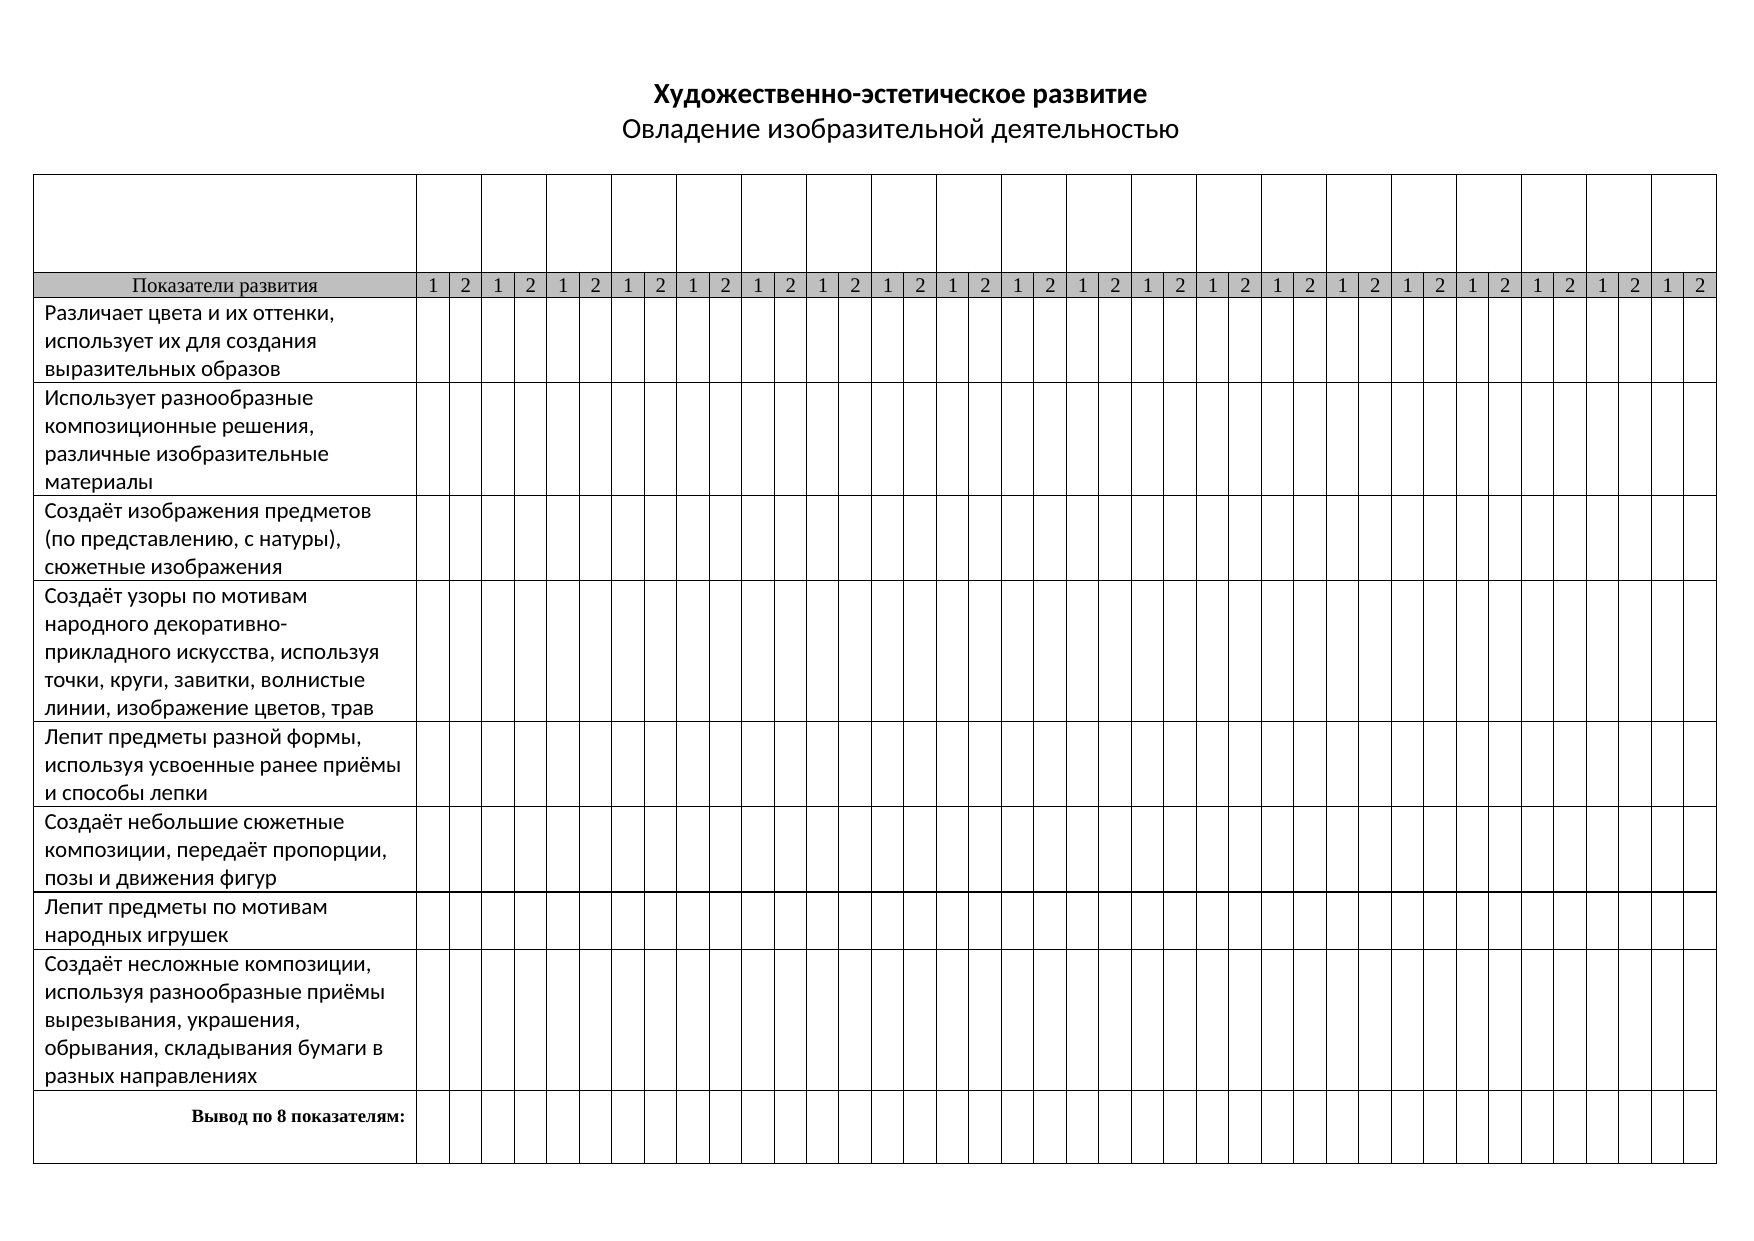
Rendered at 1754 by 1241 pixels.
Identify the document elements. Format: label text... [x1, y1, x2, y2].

table_cell [612, 807, 644, 891]
table_cell [1002, 298, 1033, 382]
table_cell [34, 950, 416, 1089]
table_cell [904, 496, 936, 580]
table_cell [1489, 496, 1521, 580]
table_cell [515, 298, 546, 382]
table_cell [677, 496, 709, 580]
table_cell 2 [450, 273, 481, 297]
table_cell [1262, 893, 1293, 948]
table_cell [1164, 298, 1196, 382]
table_cell [775, 722, 806, 806]
table_cell [1424, 722, 1456, 806]
table_cell [710, 722, 741, 806]
table_cell [677, 807, 709, 891]
table_cell [1554, 581, 1586, 721]
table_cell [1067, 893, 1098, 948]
table_cell [1424, 496, 1456, 580]
table_cell 1 [807, 273, 838, 297]
table_cell [775, 807, 806, 891]
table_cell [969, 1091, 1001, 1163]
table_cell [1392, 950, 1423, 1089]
table_cell [742, 496, 774, 580]
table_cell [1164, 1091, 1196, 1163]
table_cell [1262, 298, 1293, 382]
table_cell [1652, 581, 1683, 721]
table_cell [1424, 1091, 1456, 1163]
table_cell [937, 298, 968, 382]
table_cell [1229, 722, 1261, 806]
table_cell [1327, 722, 1358, 806]
table_cell [1587, 807, 1618, 891]
table_cell [1197, 298, 1228, 382]
table_header [612, 175, 676, 272]
table_cell 2 [645, 273, 676, 297]
table_cell [1554, 722, 1586, 806]
table_cell [1457, 807, 1488, 891]
table_cell [1489, 807, 1521, 891]
table_cell [904, 383, 936, 495]
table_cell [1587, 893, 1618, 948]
table_cell [450, 383, 481, 495]
table_cell [417, 496, 449, 580]
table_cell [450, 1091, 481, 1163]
table_cell [1002, 722, 1033, 806]
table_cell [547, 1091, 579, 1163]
table_cell [547, 298, 579, 382]
table_cell [1457, 496, 1488, 580]
table_cell [482, 581, 514, 721]
table_cell 1 [1067, 273, 1098, 297]
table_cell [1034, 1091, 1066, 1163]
table_cell [1034, 298, 1066, 382]
table_cell [580, 383, 611, 495]
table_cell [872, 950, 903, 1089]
table_cell [1392, 383, 1423, 495]
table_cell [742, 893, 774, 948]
table_cell [677, 383, 709, 495]
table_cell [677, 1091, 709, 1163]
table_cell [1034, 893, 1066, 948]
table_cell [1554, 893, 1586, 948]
table_cell [580, 807, 611, 891]
table_cell [1262, 722, 1293, 806]
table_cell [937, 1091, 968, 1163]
table_cell 1 [937, 273, 968, 297]
table_header [1587, 175, 1651, 272]
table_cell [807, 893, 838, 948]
table_cell [775, 383, 806, 495]
table_cell [872, 298, 903, 382]
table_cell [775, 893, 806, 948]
table_cell [1359, 496, 1391, 580]
table_cell [1002, 383, 1033, 495]
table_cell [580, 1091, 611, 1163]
table_cell [1229, 807, 1261, 891]
table_cell [1392, 581, 1423, 721]
table_cell [1197, 807, 1228, 891]
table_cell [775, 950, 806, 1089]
table_cell [1002, 496, 1033, 580]
table_cell [904, 581, 936, 721]
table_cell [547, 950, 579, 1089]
table_cell [1099, 383, 1131, 495]
table_header [1652, 175, 1716, 272]
table_cell [807, 581, 838, 721]
table_header [482, 175, 546, 272]
table_cell [742, 581, 774, 721]
table_cell [1424, 581, 1456, 721]
table_header [1392, 175, 1456, 272]
table_cell [482, 383, 514, 495]
table_cell [1197, 383, 1228, 495]
table_cell [1392, 722, 1423, 806]
table_cell [482, 807, 514, 891]
table_cell [1327, 807, 1358, 891]
table_cell [417, 807, 449, 891]
table_cell 2 [1294, 273, 1326, 297]
table_cell [1132, 722, 1163, 806]
table_cell [1457, 722, 1488, 806]
table_cell [1652, 807, 1683, 891]
table_cell [937, 722, 968, 806]
table_cell [417, 383, 449, 495]
table_cell [1684, 581, 1716, 721]
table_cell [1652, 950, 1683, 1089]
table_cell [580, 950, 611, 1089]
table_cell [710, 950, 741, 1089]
table_cell [1392, 496, 1423, 580]
table_cell 1 [482, 273, 514, 297]
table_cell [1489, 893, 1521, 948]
table_cell 1 [1002, 273, 1033, 297]
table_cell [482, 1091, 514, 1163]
table_cell [710, 807, 741, 891]
table_cell [1684, 298, 1716, 382]
table_cell 1 [1392, 273, 1423, 297]
table_cell [742, 722, 774, 806]
table_cell [1132, 383, 1163, 495]
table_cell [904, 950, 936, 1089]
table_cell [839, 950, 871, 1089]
table_cell [1034, 496, 1066, 580]
table_cell 1 [1522, 273, 1553, 297]
table_cell [904, 807, 936, 891]
table_cell [645, 496, 676, 580]
table_cell [515, 581, 546, 721]
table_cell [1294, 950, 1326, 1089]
table_cell [839, 383, 871, 495]
table_cell [1652, 383, 1683, 495]
table_cell [1034, 722, 1066, 806]
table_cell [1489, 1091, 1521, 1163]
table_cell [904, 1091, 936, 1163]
table_header [1262, 175, 1326, 272]
table_cell [417, 298, 449, 382]
table_cell [937, 383, 968, 495]
table_cell [580, 722, 611, 806]
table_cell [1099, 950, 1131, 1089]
table_cell [1684, 807, 1716, 891]
table_cell [1554, 383, 1586, 495]
table_cell [645, 298, 676, 382]
table_cell [1002, 581, 1033, 721]
table_cell 1 [742, 273, 774, 297]
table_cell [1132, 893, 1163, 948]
table_cell [645, 581, 676, 721]
table_cell Использует разнообразные композиционные решения, различные изобразительные материалы [34, 383, 416, 495]
table_cell [1164, 496, 1196, 580]
table_header [1132, 175, 1196, 272]
table_cell [742, 383, 774, 495]
table_cell [1554, 807, 1586, 891]
table_cell [1652, 298, 1683, 382]
table_cell [937, 807, 968, 891]
table_cell [1132, 496, 1163, 580]
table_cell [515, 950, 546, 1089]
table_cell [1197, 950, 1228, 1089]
table_header [547, 175, 611, 272]
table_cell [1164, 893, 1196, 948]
table_cell [1392, 807, 1423, 891]
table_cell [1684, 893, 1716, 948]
table_cell 1 [547, 273, 579, 297]
table_cell [482, 722, 514, 806]
table_cell 2 [1684, 273, 1716, 297]
table_header [742, 175, 806, 272]
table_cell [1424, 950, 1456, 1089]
table_cell [710, 581, 741, 721]
table_cell [1619, 722, 1651, 806]
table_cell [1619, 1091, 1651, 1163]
table_cell [775, 581, 806, 721]
table_cell [775, 496, 806, 580]
table_cell [1522, 807, 1553, 891]
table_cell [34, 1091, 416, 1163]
table_cell [417, 893, 449, 948]
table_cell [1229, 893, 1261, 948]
table_cell 2 [904, 273, 936, 297]
table_cell [1262, 383, 1293, 495]
table_cell [1587, 581, 1618, 721]
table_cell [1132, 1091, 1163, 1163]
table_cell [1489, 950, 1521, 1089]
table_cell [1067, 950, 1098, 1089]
table_header [937, 175, 1001, 272]
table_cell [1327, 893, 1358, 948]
table_cell [1392, 298, 1423, 382]
table_cell [515, 383, 546, 495]
table_cell [1229, 298, 1261, 382]
table_cell [515, 807, 546, 891]
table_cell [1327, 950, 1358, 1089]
table_cell 1 [1132, 273, 1163, 297]
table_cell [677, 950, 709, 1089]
table_cell [1359, 581, 1391, 721]
table_cell [1262, 496, 1293, 580]
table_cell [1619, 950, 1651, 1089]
table_header [807, 175, 871, 272]
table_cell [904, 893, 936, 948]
table_cell [710, 496, 741, 580]
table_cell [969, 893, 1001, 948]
text Художественно-эстетическое развитие [15, 75, 1728, 111]
table_cell Лепит предметы разной формы, используя усвоенные ранее приёмы и способы лепки [34, 722, 416, 806]
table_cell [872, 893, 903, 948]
table_cell [937, 496, 968, 580]
table_cell 2 [775, 273, 806, 297]
table_cell [482, 893, 514, 948]
table_cell [1099, 722, 1131, 806]
table_cell [450, 496, 481, 580]
table_cell [515, 496, 546, 580]
table_cell 2 [710, 273, 741, 297]
table_cell [612, 581, 644, 721]
table_cell 1 [1652, 273, 1683, 297]
table_cell [1197, 581, 1228, 721]
table_cell [1457, 298, 1488, 382]
table_cell [1034, 581, 1066, 721]
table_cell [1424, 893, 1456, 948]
table_cell Создаёт небольшие сюжетные композиции, передаёт пропорции, позы и движения фигур [34, 807, 416, 891]
table_cell [515, 722, 546, 806]
table_cell [1327, 581, 1358, 721]
table_cell 2 [1619, 273, 1651, 297]
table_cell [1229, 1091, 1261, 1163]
table_cell [1164, 383, 1196, 495]
text Овладение изобразительной деятельностью [15, 111, 1728, 146]
table_cell Различает цвета и их оттенки, использует их для создания выразительных образов [34, 298, 416, 382]
table_cell [1489, 581, 1521, 721]
table_cell [1359, 298, 1391, 382]
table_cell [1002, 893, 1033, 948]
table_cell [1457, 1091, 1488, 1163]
table_cell 2 [1359, 273, 1391, 297]
table_cell [1522, 722, 1553, 806]
table_cell [1164, 722, 1196, 806]
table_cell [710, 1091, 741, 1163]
table_cell 1 [612, 273, 644, 297]
table_cell 1 [677, 273, 709, 297]
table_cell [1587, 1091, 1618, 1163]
table_cell [450, 581, 481, 721]
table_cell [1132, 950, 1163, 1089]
table_cell [872, 383, 903, 495]
table_cell [904, 298, 936, 382]
table_cell 2 [969, 273, 1001, 297]
table_cell 2 [515, 273, 546, 297]
table_cell [450, 893, 481, 948]
table_cell 2 [1229, 273, 1261, 297]
table_cell [645, 383, 676, 495]
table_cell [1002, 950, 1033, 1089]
table_cell 1 [1587, 273, 1618, 297]
table_cell [1262, 807, 1293, 891]
table_cell [1294, 807, 1326, 891]
table_cell [1424, 807, 1456, 891]
table_cell [1489, 383, 1521, 495]
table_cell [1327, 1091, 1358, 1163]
table_cell [1099, 581, 1131, 721]
table_cell [1327, 496, 1358, 580]
table_header [677, 175, 741, 272]
table_cell 1 [1457, 273, 1488, 297]
table_cell [450, 298, 481, 382]
table_cell 2 [1099, 273, 1131, 297]
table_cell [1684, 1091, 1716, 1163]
table_cell [1522, 383, 1553, 495]
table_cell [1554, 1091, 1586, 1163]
table_cell [677, 581, 709, 721]
table_cell [839, 496, 871, 580]
table_cell [645, 722, 676, 806]
table_cell [807, 383, 838, 495]
table_cell [904, 722, 936, 806]
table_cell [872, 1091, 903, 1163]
table_cell 2 [1424, 273, 1456, 297]
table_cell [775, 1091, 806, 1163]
table_cell [1067, 496, 1098, 580]
table_cell [1619, 807, 1651, 891]
table_cell [1587, 496, 1618, 580]
table_cell [1067, 581, 1098, 721]
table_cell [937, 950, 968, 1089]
table_cell [1359, 722, 1391, 806]
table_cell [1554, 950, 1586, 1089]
table_cell [482, 496, 514, 580]
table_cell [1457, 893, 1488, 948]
table_header [1327, 175, 1391, 272]
table_cell [1294, 722, 1326, 806]
table_cell [969, 722, 1001, 806]
table_cell Создаёт узоры по мотивам народного декоративно-прикладного искусства, используя точки, круги, завитки, волнистые линии, изображение цветов, трав [34, 581, 416, 721]
table_cell [1327, 383, 1358, 495]
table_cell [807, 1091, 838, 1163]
table_cell [1197, 496, 1228, 580]
table_cell [547, 581, 579, 721]
table_cell [1294, 496, 1326, 580]
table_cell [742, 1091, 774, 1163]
table_cell Показатели развития [34, 273, 416, 297]
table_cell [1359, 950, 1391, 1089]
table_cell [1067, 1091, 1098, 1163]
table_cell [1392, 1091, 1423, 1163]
table_cell [580, 298, 611, 382]
table_cell 2 [1489, 273, 1521, 297]
table_cell [742, 298, 774, 382]
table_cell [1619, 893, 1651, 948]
table_header [1457, 175, 1521, 272]
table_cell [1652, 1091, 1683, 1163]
table_cell [1652, 722, 1683, 806]
table_cell 2 [580, 273, 611, 297]
table_cell [969, 581, 1001, 721]
table_cell [1132, 807, 1163, 891]
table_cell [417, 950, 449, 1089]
table_cell [580, 581, 611, 721]
table_cell [515, 893, 546, 948]
table_cell 2 [839, 273, 871, 297]
table_cell [1067, 807, 1098, 891]
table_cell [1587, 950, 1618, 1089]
table_cell [1457, 383, 1488, 495]
table_cell [710, 298, 741, 382]
table_cell [1294, 581, 1326, 721]
table_cell [1619, 298, 1651, 382]
table_header [872, 175, 936, 272]
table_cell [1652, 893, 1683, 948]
table_cell [1132, 298, 1163, 382]
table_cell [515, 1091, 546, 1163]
table_cell [1522, 298, 1553, 382]
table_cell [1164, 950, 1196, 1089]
table_cell [1067, 722, 1098, 806]
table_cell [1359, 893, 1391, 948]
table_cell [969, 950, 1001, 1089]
table_cell [1684, 383, 1716, 495]
table_cell [807, 807, 838, 891]
table_cell [645, 807, 676, 891]
table_cell [807, 496, 838, 580]
table_header [1522, 175, 1586, 272]
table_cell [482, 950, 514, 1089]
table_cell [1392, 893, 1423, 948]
table_cell [1262, 581, 1293, 721]
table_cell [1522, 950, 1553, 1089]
table_cell [969, 298, 1001, 382]
table_cell [1229, 383, 1261, 495]
table_cell [1359, 383, 1391, 495]
table_cell [677, 722, 709, 806]
table_cell [612, 383, 644, 495]
table_cell [1359, 807, 1391, 891]
table_cell [807, 722, 838, 806]
table_cell [547, 383, 579, 495]
table_cell [580, 893, 611, 948]
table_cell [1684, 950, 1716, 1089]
table_cell [1457, 581, 1488, 721]
table_cell [1619, 383, 1651, 495]
table_cell [1424, 383, 1456, 495]
table_cell [1684, 722, 1716, 806]
table_cell [1294, 383, 1326, 495]
table_header [1197, 175, 1261, 272]
table_cell [1197, 722, 1228, 806]
table_cell 2 [1554, 273, 1586, 297]
table_cell [1554, 298, 1586, 382]
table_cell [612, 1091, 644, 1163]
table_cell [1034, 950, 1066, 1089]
table_cell [937, 581, 968, 721]
table_cell [547, 722, 579, 806]
table_cell [677, 298, 709, 382]
table_cell [839, 807, 871, 891]
table_cell 2 [1034, 273, 1066, 297]
table_cell [417, 722, 449, 806]
table_cell [775, 298, 806, 382]
table_cell [969, 383, 1001, 495]
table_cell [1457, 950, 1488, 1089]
table_cell [1684, 496, 1716, 580]
table_cell Лепит предметы по мотивам народных игрушек [34, 893, 416, 948]
table_cell [612, 298, 644, 382]
table_cell 1 [1262, 273, 1293, 297]
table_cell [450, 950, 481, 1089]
table_header [34, 175, 416, 272]
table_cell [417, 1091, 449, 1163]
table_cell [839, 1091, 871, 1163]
table_cell [969, 807, 1001, 891]
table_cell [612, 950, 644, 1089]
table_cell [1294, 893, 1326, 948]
table_cell [1652, 496, 1683, 580]
table_cell [1099, 298, 1131, 382]
table_cell Создаёт изображения предметов (по представлению, с натуры), сюжетные изображения [34, 496, 416, 580]
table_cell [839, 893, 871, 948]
table_cell [1002, 807, 1033, 891]
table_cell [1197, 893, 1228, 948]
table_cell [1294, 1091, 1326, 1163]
table_cell [1522, 496, 1553, 580]
table_cell [1489, 298, 1521, 382]
table_cell [1034, 383, 1066, 495]
table_cell [547, 807, 579, 891]
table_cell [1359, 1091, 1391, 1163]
table_cell 1 [1197, 273, 1228, 297]
table_cell 2 [1164, 273, 1196, 297]
table_cell [645, 893, 676, 948]
table_header [1067, 175, 1131, 272]
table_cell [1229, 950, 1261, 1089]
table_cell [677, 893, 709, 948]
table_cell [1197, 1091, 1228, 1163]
table_cell [1294, 298, 1326, 382]
table_cell [1164, 807, 1196, 891]
table_cell [580, 496, 611, 580]
table_cell [1489, 722, 1521, 806]
table_cell [1587, 298, 1618, 382]
table_cell [547, 893, 579, 948]
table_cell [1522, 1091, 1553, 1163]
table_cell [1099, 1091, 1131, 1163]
table_cell [969, 496, 1001, 580]
table_cell [839, 581, 871, 721]
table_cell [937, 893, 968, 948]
table_cell [1587, 383, 1618, 495]
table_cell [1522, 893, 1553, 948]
table_cell [1587, 722, 1618, 806]
table_cell [1067, 383, 1098, 495]
table_cell [1554, 496, 1586, 580]
table_cell [417, 581, 449, 721]
table_cell [1229, 581, 1261, 721]
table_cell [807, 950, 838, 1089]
table_cell [839, 722, 871, 806]
table_cell [710, 383, 741, 495]
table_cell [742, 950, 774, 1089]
table_cell [807, 298, 838, 382]
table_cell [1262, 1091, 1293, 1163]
table_cell [612, 496, 644, 580]
table_cell 1 [417, 273, 449, 297]
table_cell [1132, 581, 1163, 721]
table_cell [1522, 581, 1553, 721]
table_cell [1327, 298, 1358, 382]
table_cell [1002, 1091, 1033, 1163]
table_header [417, 175, 481, 272]
table_cell [872, 722, 903, 806]
table_cell 1 [872, 273, 903, 297]
table_cell [839, 298, 871, 382]
table_cell [450, 807, 481, 891]
table_cell [1164, 581, 1196, 721]
table_cell [1619, 581, 1651, 721]
table_cell [1424, 298, 1456, 382]
table_cell [482, 298, 514, 382]
table_header [1002, 175, 1066, 272]
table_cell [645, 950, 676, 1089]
table_cell [742, 807, 774, 891]
table_cell [1099, 496, 1131, 580]
table_cell [872, 807, 903, 891]
table_cell [612, 722, 644, 806]
table_cell [872, 496, 903, 580]
table_cell [547, 496, 579, 580]
table_cell [1619, 496, 1651, 580]
table_cell 1 [1327, 273, 1358, 297]
table_cell [1229, 496, 1261, 580]
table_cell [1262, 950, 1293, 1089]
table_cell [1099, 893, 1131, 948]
table_cell [612, 893, 644, 948]
table_cell [1034, 807, 1066, 891]
table_cell [1067, 298, 1098, 382]
table_cell [450, 722, 481, 806]
table_cell [1099, 807, 1131, 891]
table_cell [872, 581, 903, 721]
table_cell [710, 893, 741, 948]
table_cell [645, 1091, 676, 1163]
